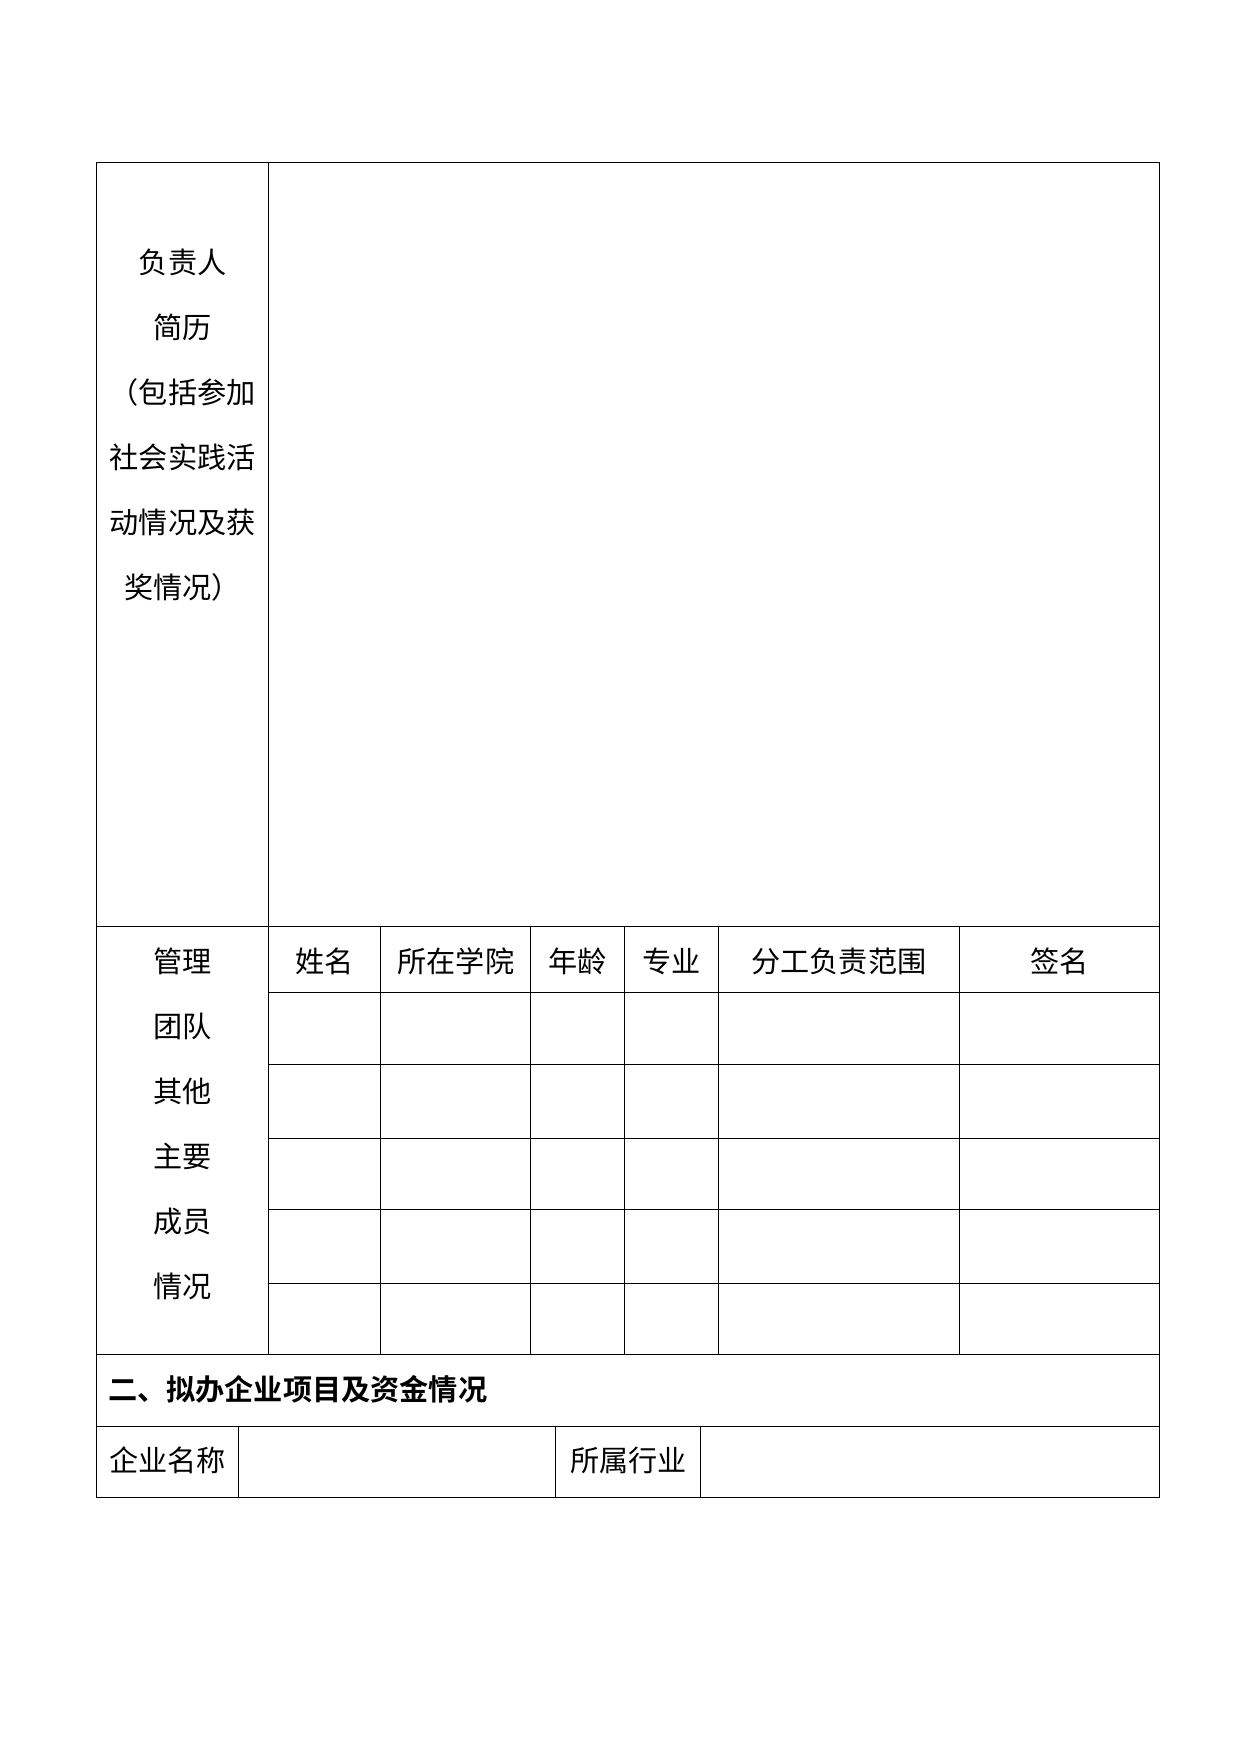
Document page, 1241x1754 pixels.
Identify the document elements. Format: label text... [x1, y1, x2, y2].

table_cell 企业名称 [97, 1427, 238, 1497]
table_cell [381, 1139, 530, 1209]
table_cell [960, 1065, 1159, 1137]
table_cell [269, 163, 1159, 926]
table_cell [269, 1139, 380, 1209]
table_cell [381, 1210, 530, 1282]
table_cell [531, 993, 624, 1064]
table_cell [381, 993, 530, 1064]
table_cell 所在学院 [381, 927, 530, 992]
table_cell [719, 1065, 959, 1137]
table_cell [960, 1210, 1159, 1282]
table_cell [269, 993, 380, 1064]
table_cell 专业 [625, 927, 718, 992]
table_cell [625, 1284, 718, 1354]
table_cell 二、拟办企业项目及资金情况 [97, 1355, 1159, 1426]
table_cell [719, 1139, 959, 1209]
table_cell [531, 1284, 624, 1354]
table_cell [701, 1427, 1159, 1497]
table_cell [269, 1210, 380, 1282]
table_cell 年龄 [531, 927, 624, 992]
table_cell 姓名 [269, 927, 380, 992]
table_cell [719, 993, 959, 1064]
table_cell [625, 1065, 718, 1137]
table_cell [625, 1139, 718, 1209]
table_cell 所属行业 [556, 1427, 700, 1497]
table_cell [269, 1065, 380, 1137]
table_cell [381, 1065, 530, 1137]
table_cell [381, 1284, 530, 1354]
table_cell [960, 1284, 1159, 1354]
table_cell 分工负责范围 [719, 927, 959, 992]
table_cell [239, 1427, 555, 1497]
table_cell [719, 1210, 959, 1282]
table_cell [960, 1139, 1159, 1209]
table_cell [625, 1210, 718, 1282]
table_cell [719, 1284, 959, 1354]
table_cell [531, 1210, 624, 1282]
table_cell 管理 团队 其他 主要 成员 情况 [97, 927, 268, 1354]
table_cell [531, 1065, 624, 1137]
table_cell [960, 993, 1159, 1064]
table_cell 签名 [960, 927, 1159, 992]
table_cell [531, 1139, 624, 1209]
table_cell [625, 993, 718, 1064]
table_cell 负责人 简历 （包括参加社会实践活动情况及获奖情况） [97, 163, 268, 926]
table_cell [269, 1284, 380, 1354]
